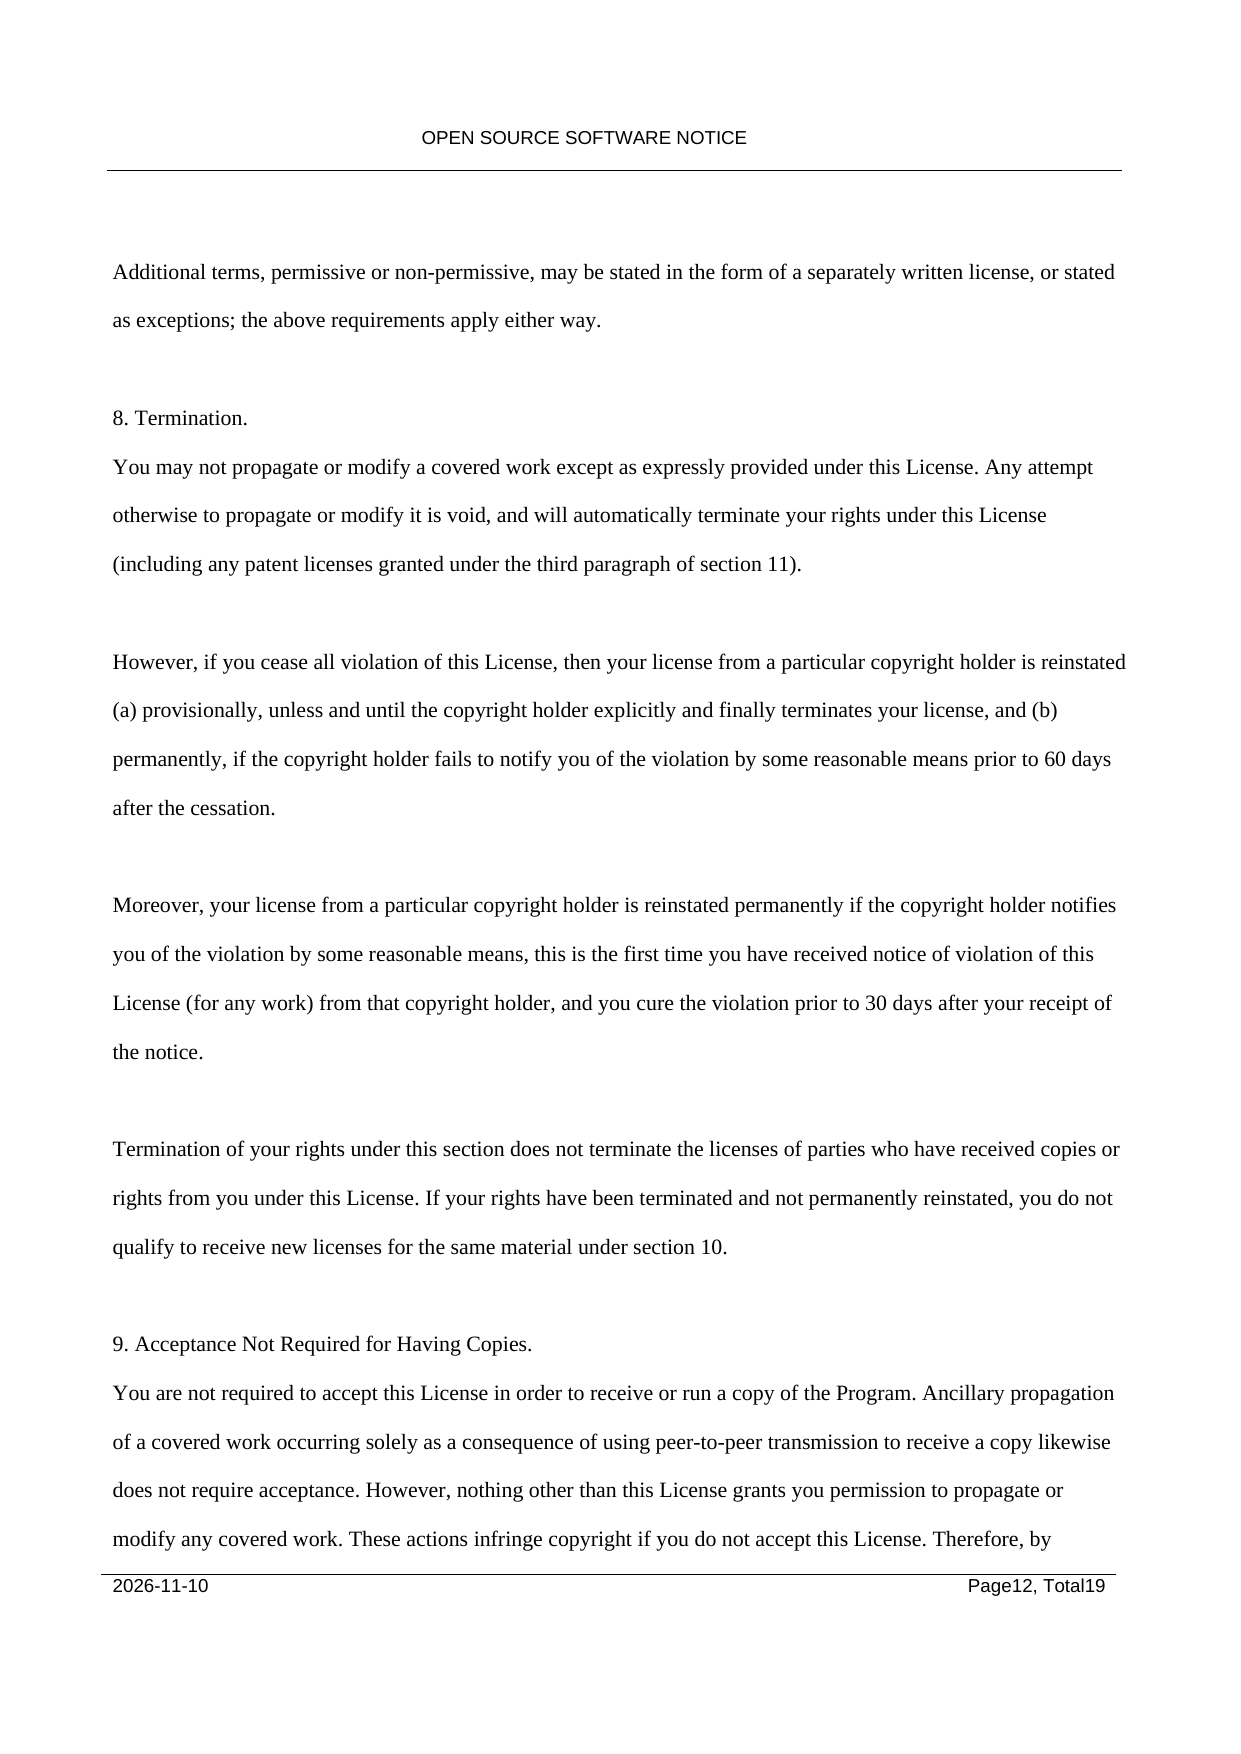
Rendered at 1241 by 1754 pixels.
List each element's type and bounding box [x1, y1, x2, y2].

text [112, 206, 1128, 1555]
